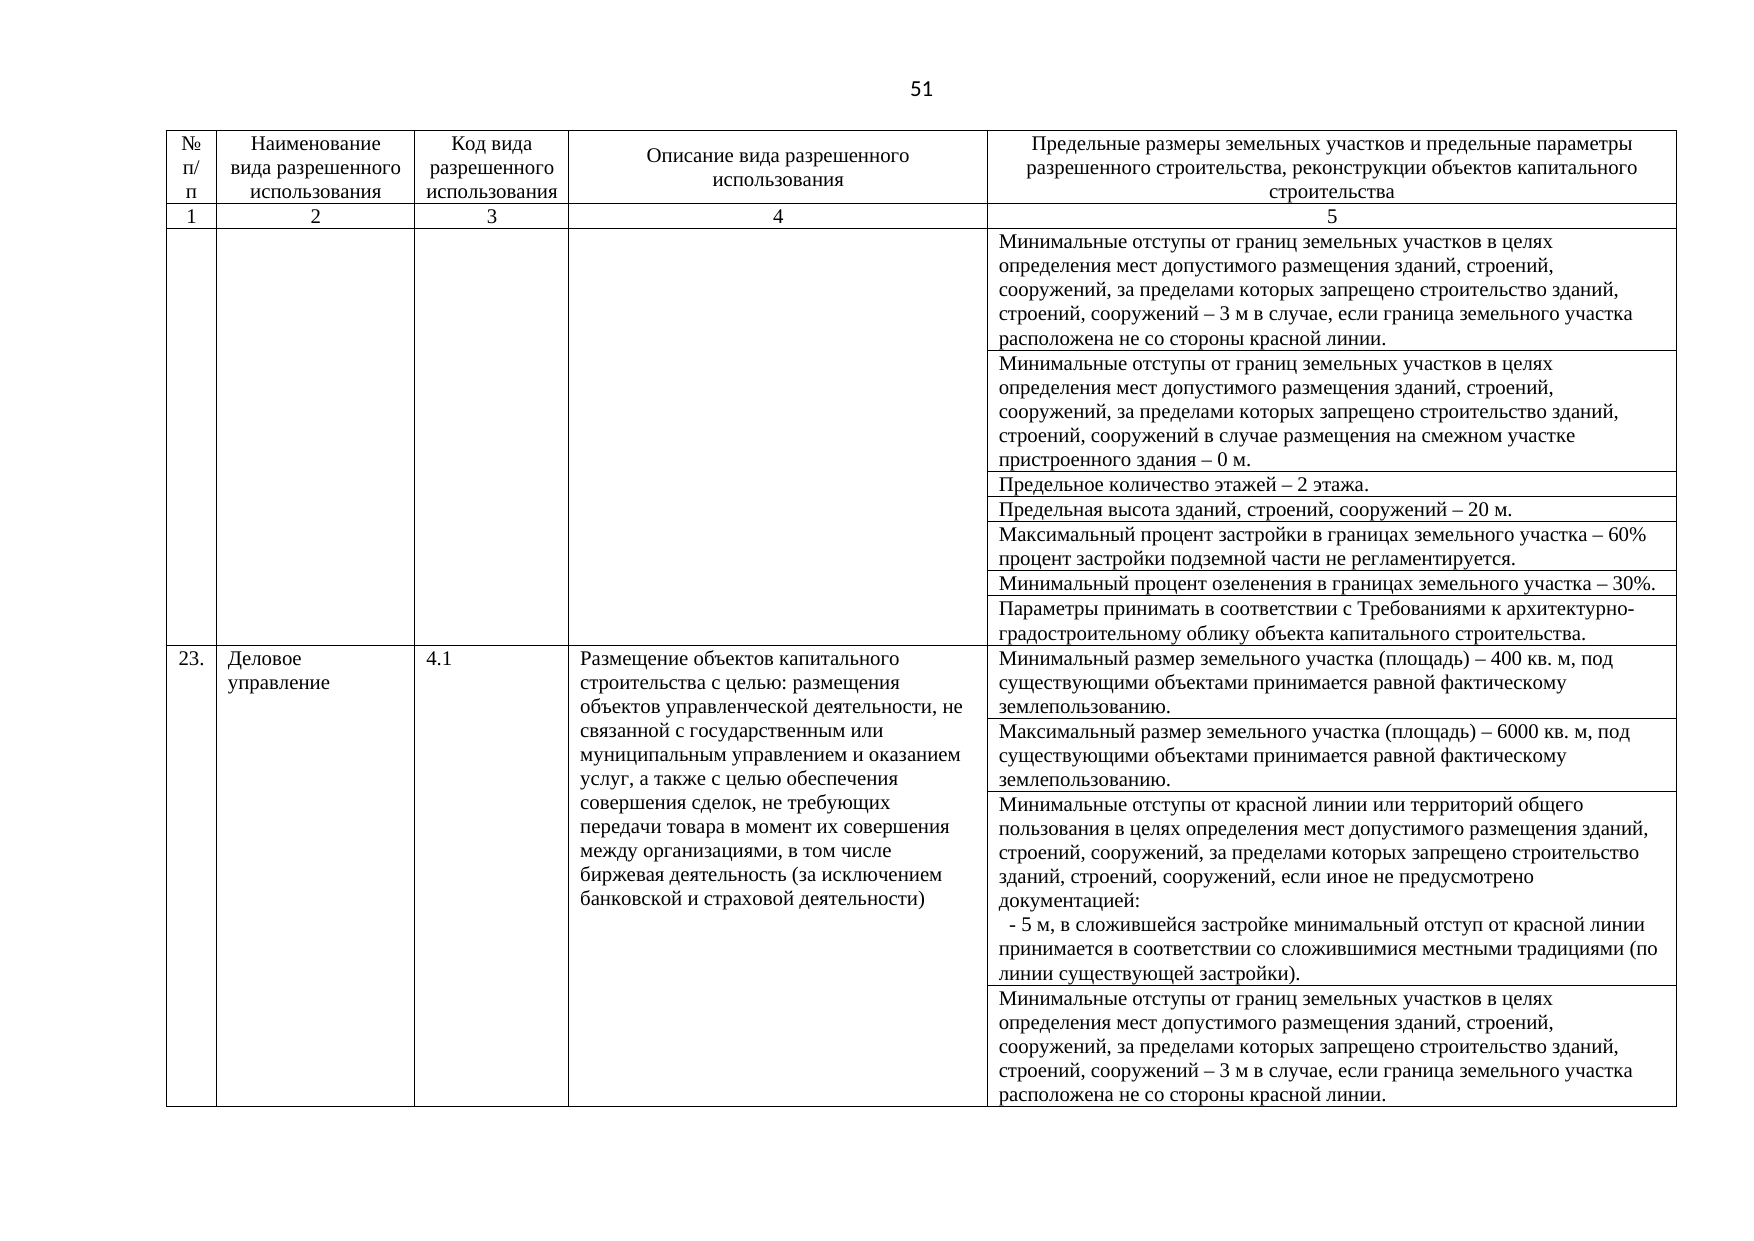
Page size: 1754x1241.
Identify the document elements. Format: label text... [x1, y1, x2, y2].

table_header Наименование вида разрешенного использования [217, 131, 414, 203]
table_cell Минимальный процент озеленения в границах земельного участка – 30%. [988, 571, 1676, 595]
table_cell 5 [988, 204, 1676, 228]
table_header Предельные размеры земельных участков и предельные параметры разрешенного строительства, реконструкции объектов капитального строительства [988, 131, 1676, 203]
table_cell Предельная высота зданий, строений, сооружений – 20 м. [988, 497, 1676, 521]
table_cell Предельное количество этажей – 2 этажа. [988, 472, 1676, 496]
table_cell Минимальные отступы от границ земельных участков в целях определения мест допустимого размещения зданий, строений, сооружений, за пределами которых запрещено строительство зданий, строений, сооружений в случае размещения на смежном участке пристроенного здания – 0 м. [988, 351, 1676, 471]
table_cell Максимальный размер земельного участка (площадь) – 6000 кв. м, под существующими объектами принимается равной фактическому землепользованию. [988, 719, 1676, 791]
table_cell Максимальный процент застройки в границах земельного участка – 60% процент застройки подземной части не регламентируется. [988, 522, 1676, 570]
table_cell 23. [167, 646, 216, 1106]
table_cell Минимальные отступы от границ земельных участков в целях определения мест допустимого размещения зданий, строений, сооружений, за пределами которых запрещено строительство зданий, строений, сооружений – 3 м в случае, если граница земельного участка расположена не со стороны красной линии. [988, 229, 1676, 349]
table_header Описание вида разрешенного использования [569, 131, 987, 203]
table_header № п/п [167, 131, 216, 203]
table_header Код вида разрешенного использования [415, 131, 568, 203]
table_cell 4 [569, 204, 987, 228]
table_cell Параметры принимать в соответствии с Требованиями к архитектурно-градостроительному облику объекта капитального строительства. [988, 596, 1676, 644]
table_cell Деловое управление [217, 646, 414, 1106]
table_cell Минимальный размер земельного участка (площадь) – 400 кв. м, под существующими объектами принимается равной фактическому землепользованию. [988, 646, 1676, 718]
table_cell Размещение объектов капитального строительства с целью: размещения объектов управленческой деятельности, не связанной с государственным или муниципальным управлением и оказанием услуг, а также с целью обеспечения совершения сделок, не требующих передачи товара в момент их совершения между организациями, в том числе биржевая деятельность (за исключением банковской и страховой деятельности) [569, 646, 987, 1106]
table_cell 4.1 [415, 646, 568, 1106]
table_cell 2 [217, 204, 414, 228]
table_cell Минимальные отступы от границ земельных участков в целях определения мест допустимого размещения зданий, строений, сооружений, за пределами которых запрещено строительство зданий, строений, сооружений – 3 м в случае, если граница земельного участка расположена не со стороны красной линии. [988, 986, 1676, 1106]
table_cell Минимальные отступы от красной линии или территорий общего пользования в целях определения мест допустимого размещения зданий, строений, сооружений, за пределами которых запрещено строительство зданий, строений, сооружений, если иное не предусмотрено документацией: - 5 м, в сложившейся застройке минимальный отступ от красной линии принимается в соответствии со сложившимися местными традициями (по линии существующей застройки). [988, 792, 1676, 984]
table_cell 3 [415, 204, 568, 228]
table_cell 1 [167, 204, 216, 228]
